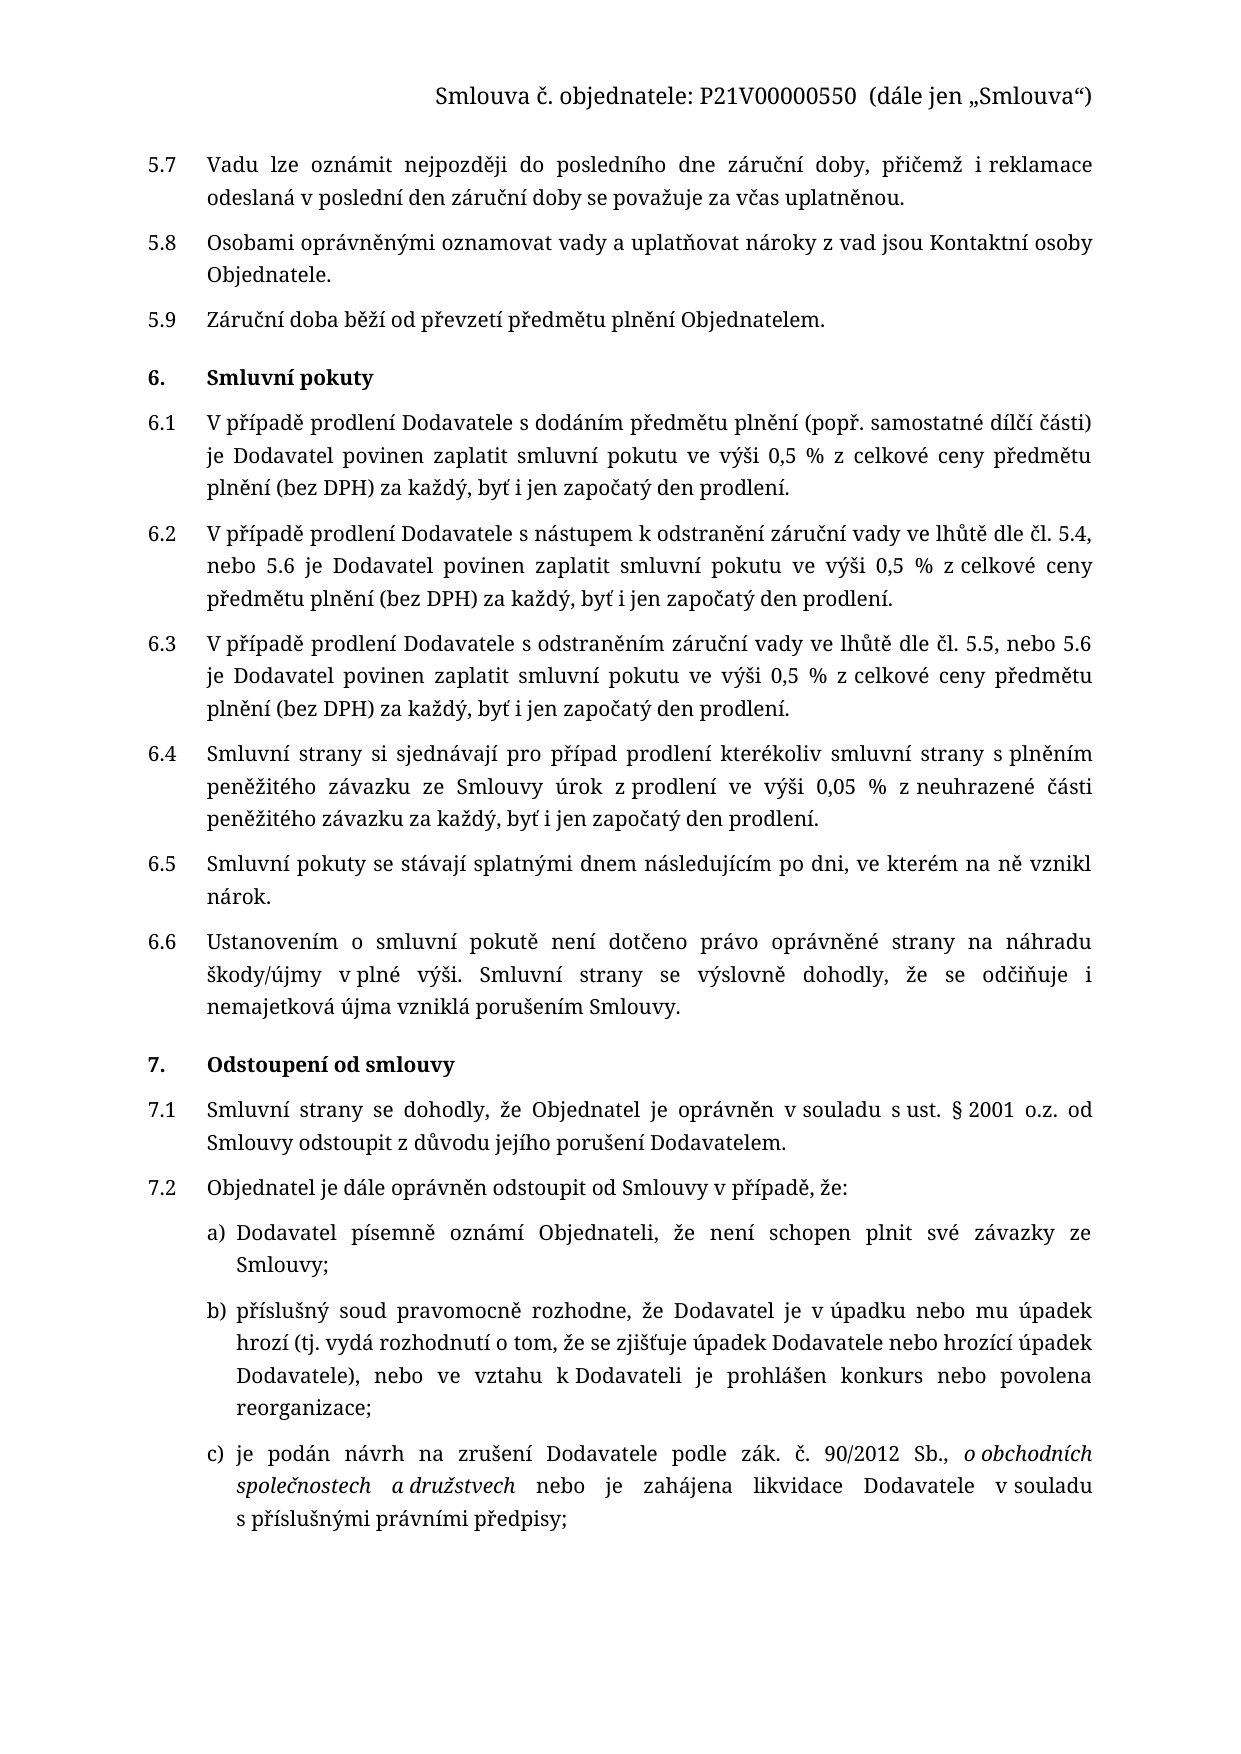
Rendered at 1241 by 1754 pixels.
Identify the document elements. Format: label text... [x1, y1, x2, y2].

list Objednatel je dále oprávněn odstoupit od Smlouvy v případě, že: [148, 1173, 1093, 1201]
list Záruční doba běží od převzetí předmětu plnění Objednatelem. [148, 306, 1093, 334]
list Ustanovením o smluvní pokutě není dotčeno právo oprávněné strany na náhradu škody/újmy v plné výši. Smluvní strany se výslovně dohodly, že se odčiňuje i nemajetková újma vzniklá porušením Smlouvy. [148, 927, 1093, 1021]
list Vadu lze oznámit nejpozději do posledního dne záruční doby, přičemž i reklamace odeslaná v poslední den záruční doby se považuje za včas uplatněnou. [148, 150, 1093, 211]
list V případě prodlení Dodavatele s dodáním předmětu plnění (popř. samostatné dílčí části) je Dodavatel povinen zaplatit smluvní pokutu ve výši 0,5 % z celkové ceny předmětu plnění (bez DPH) za každý, byť i jen započatý den prodlení. [148, 408, 1093, 502]
list Smluvní pokuty [148, 363, 1093, 392]
list Smluvní pokuty se stávají splatnými dnem následujícím po dni, ve kterém na ně vznikl nárok. [148, 849, 1093, 911]
list Dodavatel písemně oznámí Objednateli, že není schopen plnit své závazky ze Smlouvy; [207, 1218, 1093, 1279]
list příslušný soud pravomocně rozhodne, že Dodavatel je v úpadku nebo mu úpadek hrozí (tj. vydá rozhodnutí o tom, že se zjišťuje úpadek Dodavatele nebo hrozící úpadek Dodavatele), nebo ve vztahu k Dodavateli je prohlášen konkurs nebo povolena reorganizace; [207, 1296, 1093, 1422]
list Osobami oprávněnými oznamovat vady a uplatňovat nároky z vad jsou Kontaktní osoby Objednatele. [148, 228, 1093, 289]
list V případě prodlení Dodavatele s nástupem k odstranění záruční vady ve lhůtě dle čl. 5.4, nebo 5.6 je Dodavatel povinen zaplatit smluvní pokutu ve výši 0,5 % z celkové ceny předmětu plnění (bez DPH) za každý, byť i jen započatý den prodlení. [148, 519, 1093, 612]
list Smluvní strany si sjednávají pro případ prodlení kterékoliv smluvní strany s plněním peněžitého závazku ze Smlouvy úrok z prodlení ve výši 0,05 % z neuhrazené části peněžitého závazku za každý, byť i jen započatý den prodlení. [148, 739, 1093, 833]
list V případě prodlení Dodavatele s odstraněním záruční vady ve lhůtě dle čl. 5.5, nebo 5.6 je Dodavatel povinen zaplatit smluvní pokutu ve výši 0,5 % z celkové ceny předmětu plnění (bez DPH) za každý, byť i jen započatý den prodlení. [148, 629, 1093, 723]
list je podán návrh na zrušení Dodavatele podle zák. č. 90/2012 Sb., o obchodních společnostech a družstvech nebo je zahájena likvidace Dodavatele v souladu s příslušnými právními předpisy; [207, 1439, 1093, 1532]
list Smluvní strany se dohodly, že Objednatel je oprávněn v souladu s ust. § 2001 o.z. od Smlouvy odstoupit z důvodu jejího porušení Dodavatelem. [148, 1095, 1093, 1156]
list Odstoupení od smlouvy [148, 1050, 1093, 1078]
